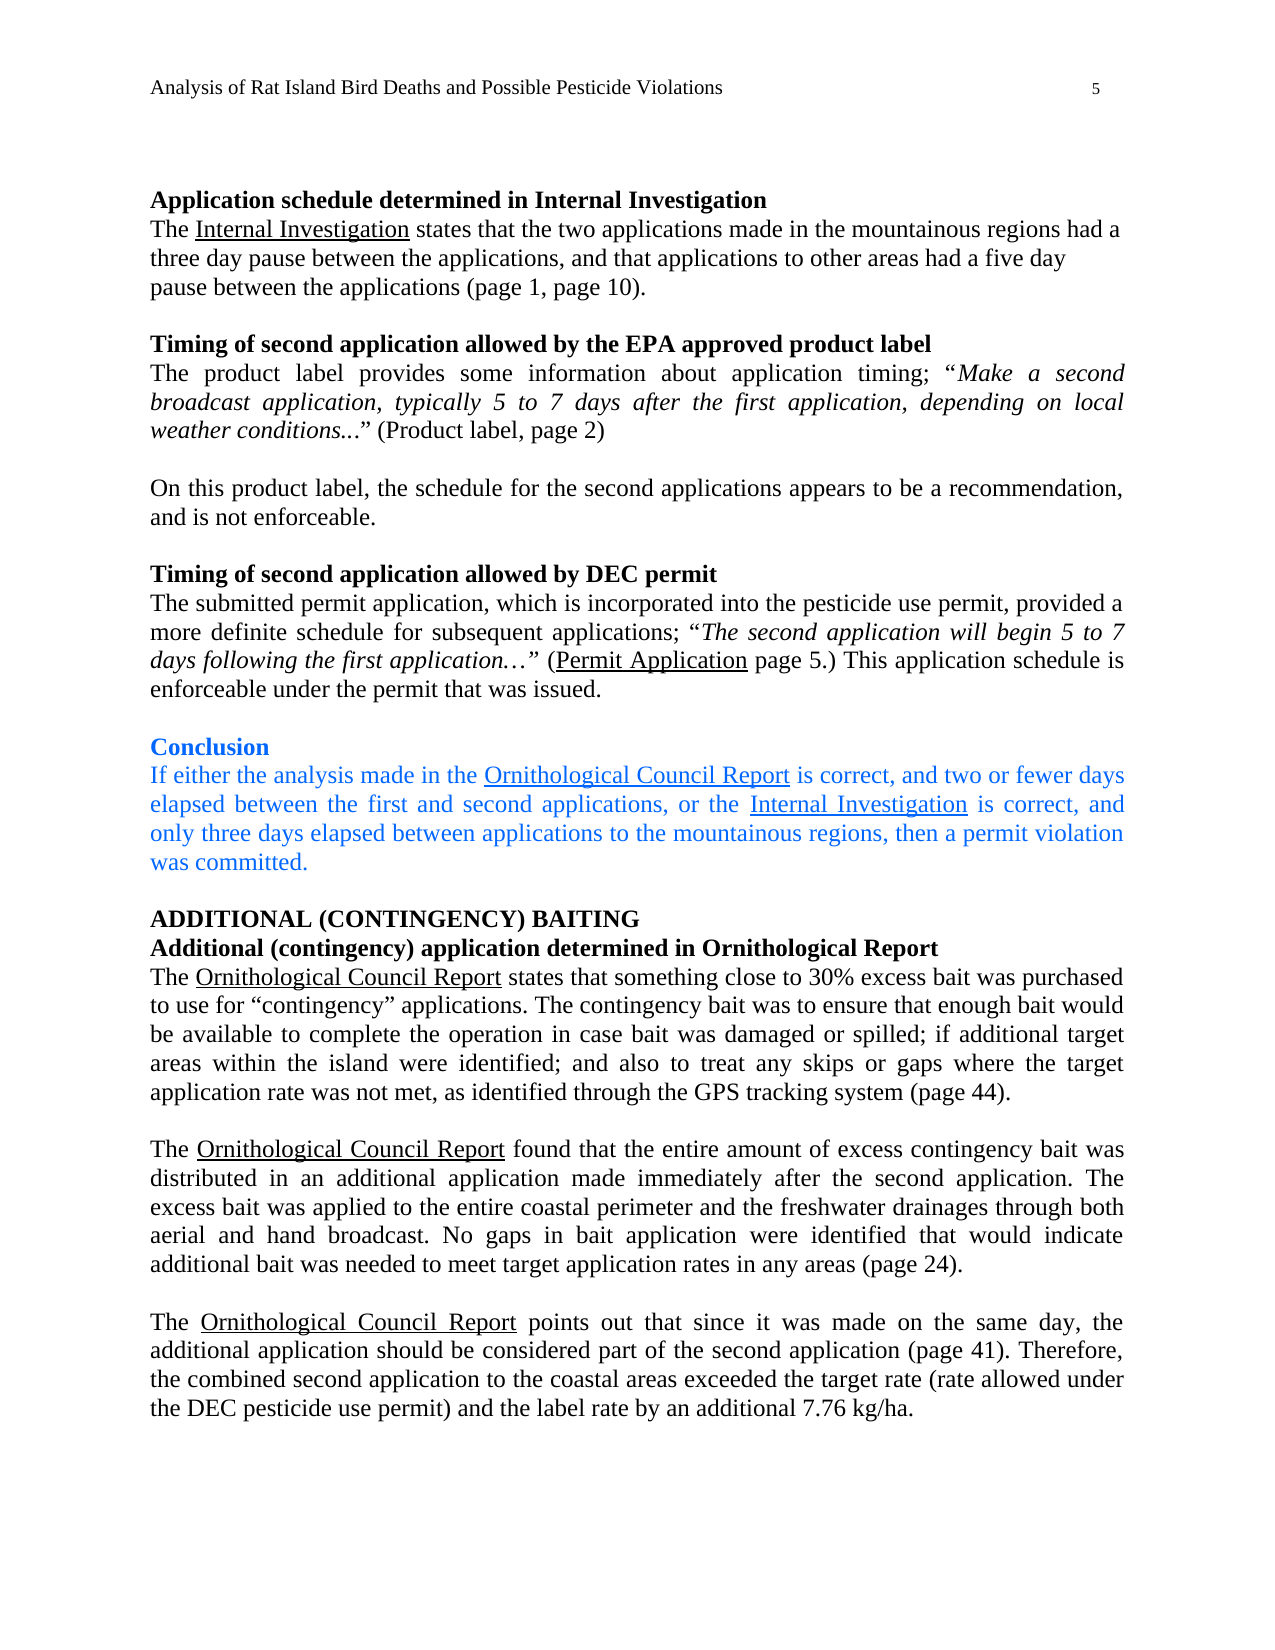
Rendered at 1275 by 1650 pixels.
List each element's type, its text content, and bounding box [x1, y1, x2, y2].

text Application schedule determined in Internal Investigation [150, 185, 1125, 214]
text On this product label, the schedule for the second applications appears to be a recommendation, and is not enforceable. [150, 473, 1125, 530]
text Conclusion [150, 732, 1125, 760]
text Timing of second application allowed by the EPA approved product label [150, 329, 1125, 358]
text Timing of second application allowed by DEC permit [150, 559, 1125, 588]
text The submitted permit application, which is incorporated into the pesticide use permit, provided a more definite schedule for subsequent applications; “The second application will begin 5 to 7 days following the first application…” (Permit Application page 5.) This application schedule is enforceable under the permit that was issued. [150, 588, 1125, 703]
text Additional (contingency) application determined in Ornithological Report [150, 933, 1125, 962]
text ADDITIONAL (CONTINGENCY) BAITING [150, 904, 1125, 933]
text The product label provides some information about application timing; “Make a second broadcast application, typically 5 to 7 days after the first application, depending on local weather conditions...” (Product label, page 2) [150, 358, 1125, 444]
text The Ornithological Council Report found that the entire amount of excess contingency bait was distributed in an additional application made immediately after the second application. The excess bait was applied to the entire coastal perimeter and the freshwater drainages through both aerial and hand broadcast. No gaps in bait application were identified that would indicate additional bait was needed to meet target application rates in any areas (page 24). [150, 1134, 1125, 1278]
text The Ornithological Council Report states that something close to 30% excess bait was purchased to use for “contingency” applications. The contingency bait was to ensure that enough bait would be available to complete the operation in case bait was damaged or spilled; if additional target areas within the island were identified; and also to treat any skips or gaps where the target application rate was not met, as identified through the GPS tracking system (page 44). [150, 962, 1125, 1105]
text The Ornithological Council Report points out that since it was made on the same day, the additional application should be considered part of the second application (page 41). Therefore, the combined second application to the coastal areas exceeded the target rate (rate allowed under the DEC pesticide use permit) and the label rate by an additional 7.76 kg/ha. [150, 1307, 1125, 1422]
text If either the analysis made in the Ornithological Council Report is correct, and two or fewer days elapsed between the first and second applications, or the Internal Investigation is correct, and only three days elapsed between applications to the mountainous regions, then a permit violation was committed. [150, 760, 1125, 875]
text The Internal Investigation states that the two applications made in the mountainous regions had a three day pause between the applications, and that applications to other areas had a five day pause between the applications (page 1, page 10). [150, 214, 1125, 300]
